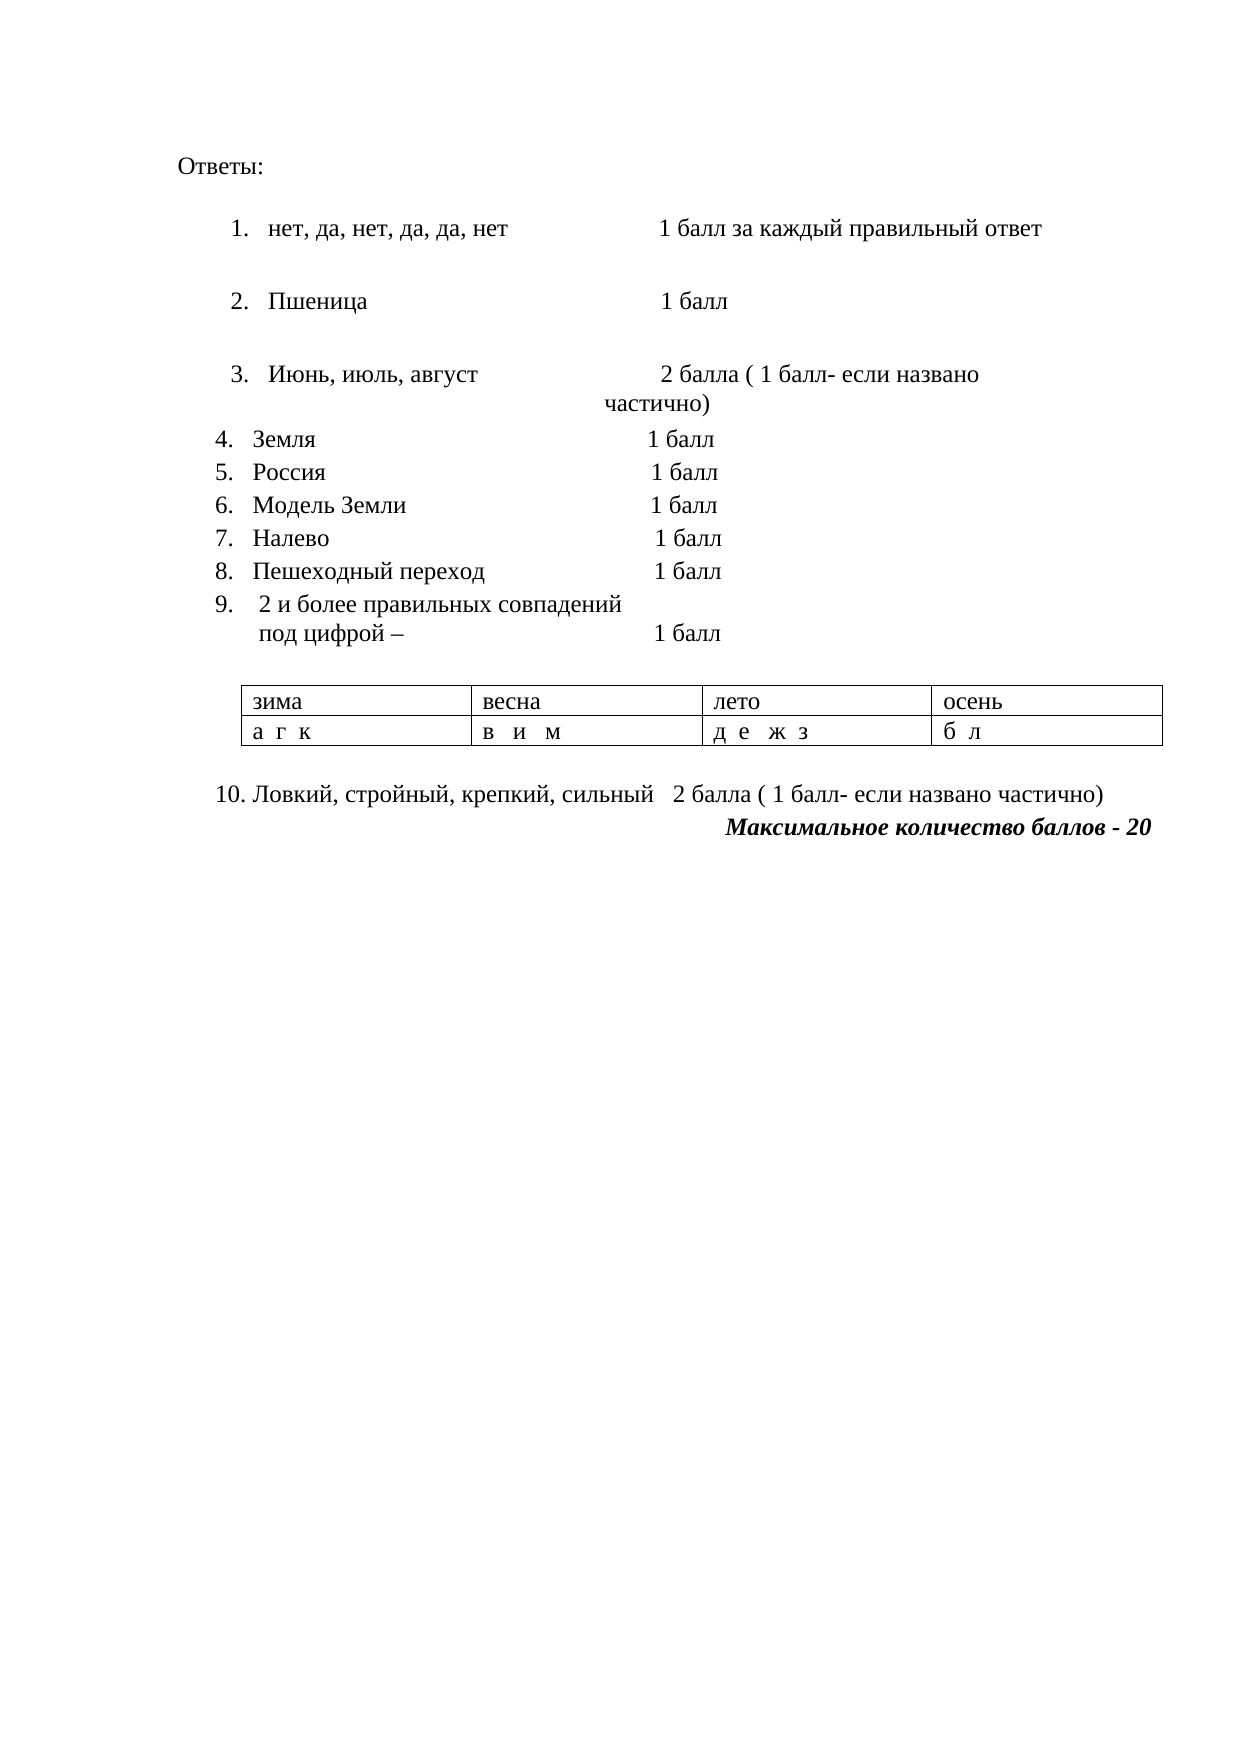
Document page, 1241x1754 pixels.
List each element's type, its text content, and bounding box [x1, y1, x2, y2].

table_header лето [703, 686, 931, 715]
text Ответы: [177, 151, 1152, 180]
table_cell 2 балла ( 1 балл- если названо частично) [589, 351, 1006, 424]
table_header весна [472, 686, 702, 715]
table_header осень [932, 686, 1162, 715]
table_cell в и м [472, 716, 702, 744]
list Пешеходный переход 1 балл [215, 556, 1152, 585]
list Модель Земли 1 балл [215, 490, 1152, 519]
table_cell Июнь, июль, август [177, 351, 588, 424]
list Россия 1 балл [215, 457, 1152, 486]
table_header 1 балл за каждый правильный ответ [530, 205, 1227, 278]
table_cell д е ж з [703, 716, 931, 744]
table_cell Пшеница [177, 278, 588, 351]
table_cell б л [932, 716, 1162, 744]
table_header зима [242, 686, 471, 715]
list Налево 1 балл [215, 523, 1152, 552]
list Ловкий, стройный, крепкий, сильный 2 балла ( 1 балл- если названо частично) [215, 779, 1152, 807]
list Земля 1 балл [215, 424, 1152, 453]
list под цифрой – 1 балл [252, 618, 1152, 647]
table_cell а г к [242, 716, 471, 744]
table_cell 1 балл [589, 278, 1006, 351]
table_header нет, да, нет, да, да, нет [177, 205, 530, 278]
list 2 и более правильных совпадений [215, 589, 1152, 618]
list Максимальное количество баллов - 20 [252, 812, 1152, 840]
